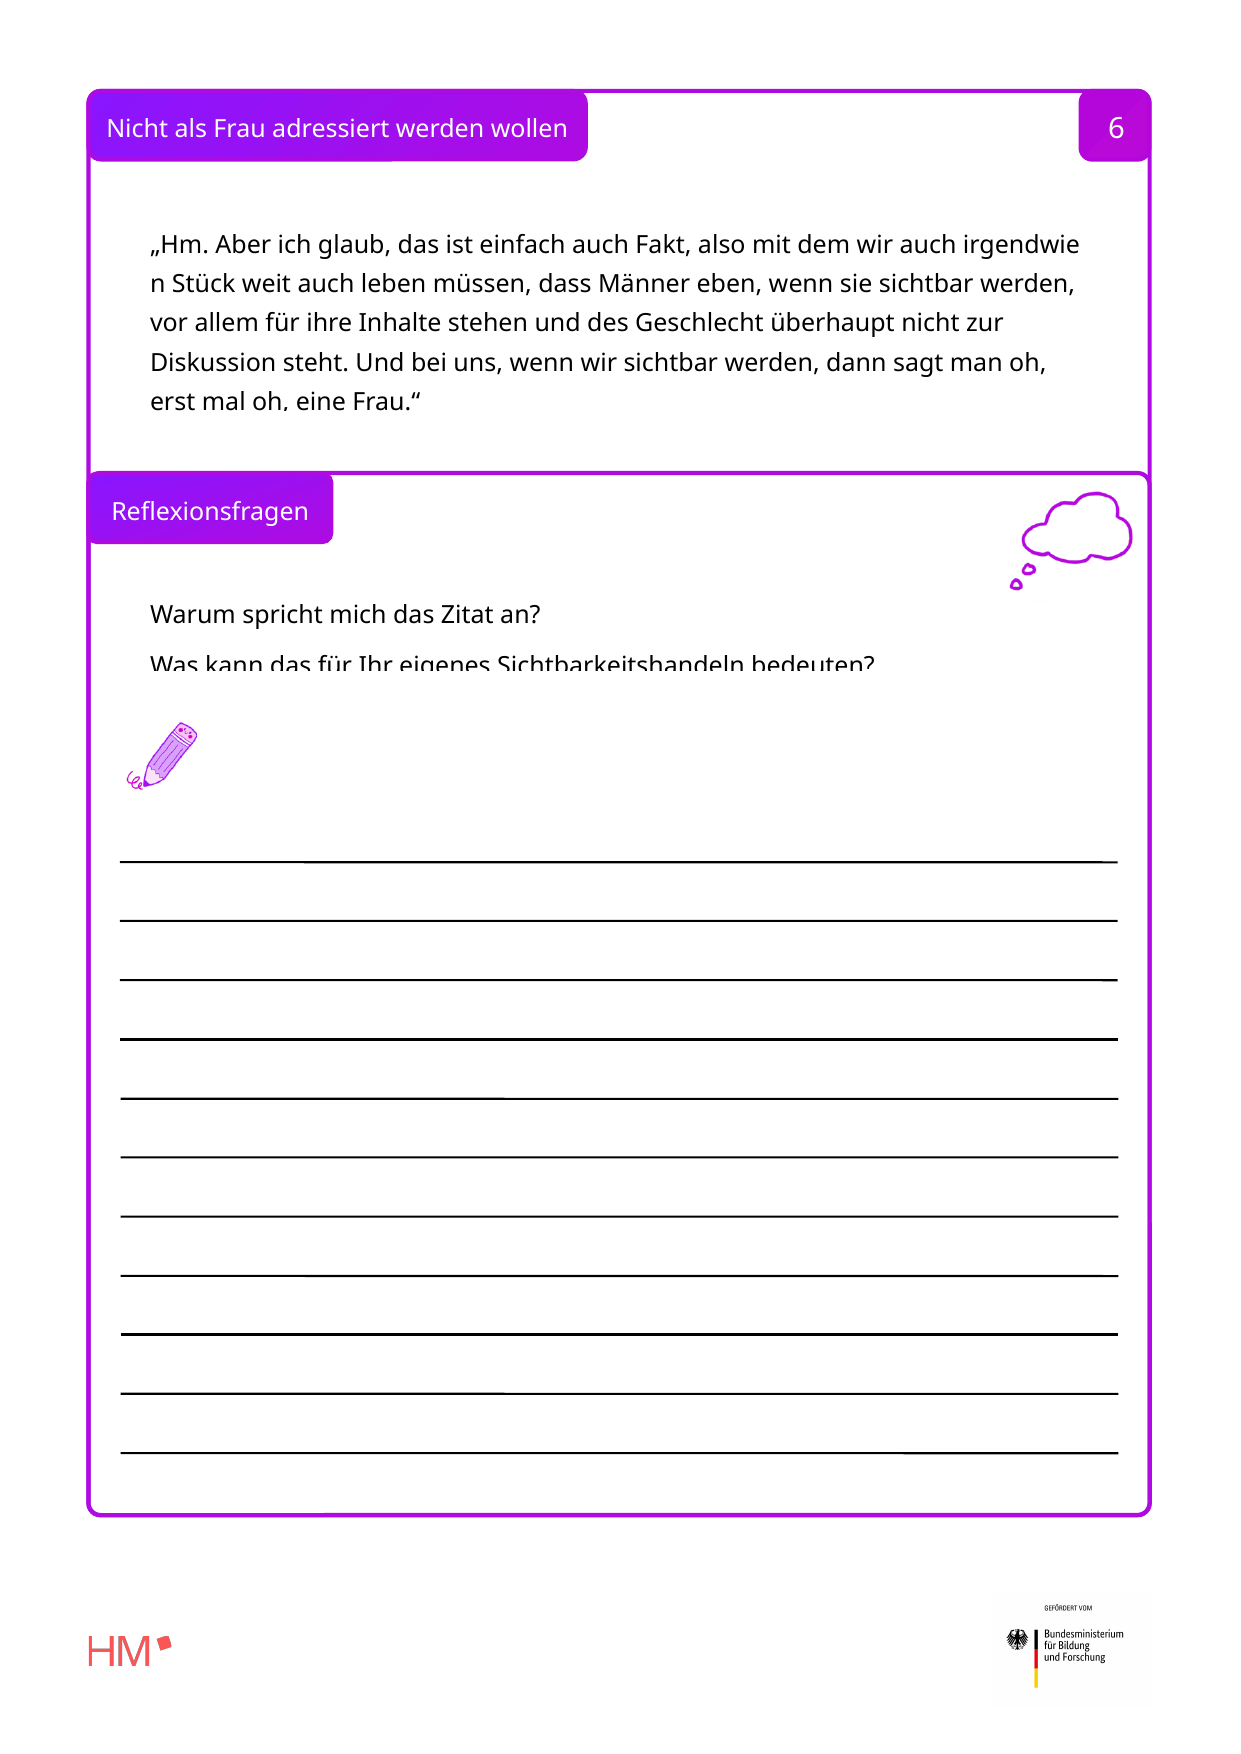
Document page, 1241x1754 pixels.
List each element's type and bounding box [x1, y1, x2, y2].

picture [126, 722, 198, 790]
picture [1009, 491, 1133, 604]
picture [990, 1591, 1153, 1707]
picture [88, 1636, 172, 1666]
